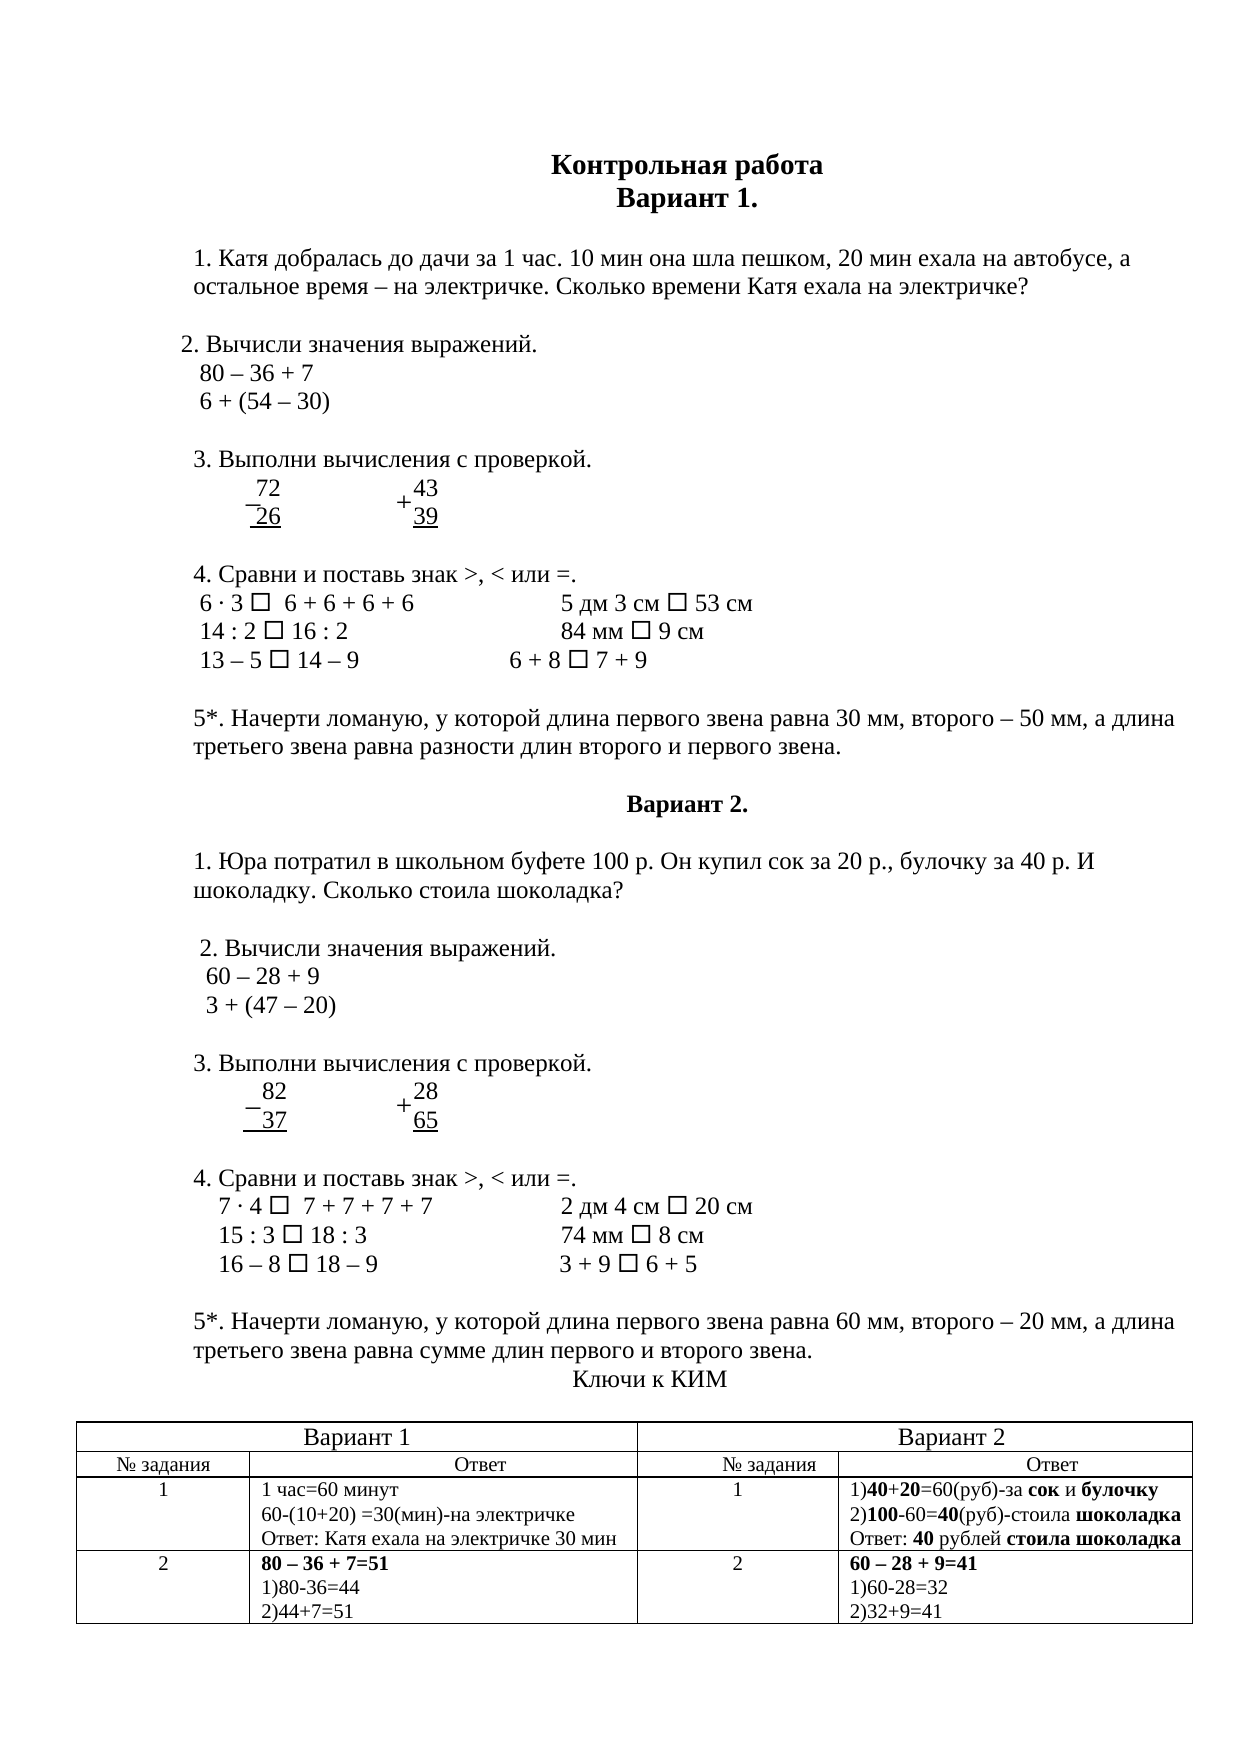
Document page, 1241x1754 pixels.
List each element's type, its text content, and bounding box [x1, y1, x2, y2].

table_header Вариант 1 [77, 1423, 637, 1451]
list 1. Юра потратил в школьном буфете 100 р. Он купил сок за 20 р., булочку за 40 р. И шоколадку. Сколько стоила шоколадка? [193, 846, 1181, 904]
table_cell 1 час=60 минут 60-(10+20) =30(мин)-на электричке Ответ: Катя ехала на электричке 30 мин [250, 1478, 637, 1549]
list 6 ∙ 3 6 + 6 + 6 + 6 5 дм [118, 588, 1181, 616]
list 60 – 28 + 9 [118, 961, 1181, 990]
list 3 + (47 – 20) [118, 990, 1181, 1019]
table_cell 2 [77, 1551, 249, 1623]
table_cell 1)40+20=60(руб)-за сок и булочку 2)100-60=40(руб)-стоила шоколадка Ответ: 40 рублей стоила шоколадка [839, 1478, 1192, 1549]
list 13 – 5 14 – 9 6 + 8 7 + 9 [118, 645, 1181, 674]
list 4. Сравни и поставь знак >, < или =. [193, 1163, 1181, 1191]
table_cell № задания [638, 1452, 838, 1476]
list Ключи к КИМ [118, 1364, 1181, 1393]
list 3. Выполни вычисления с проверкой. [193, 444, 1181, 473]
table_cell 1 [77, 1478, 249, 1549]
list 82 28 [118, 1076, 1181, 1105]
list 15 : 3 18 : 3 [118, 1220, 1181, 1249]
list 4. Сравни и поставь знак >, < или =. [193, 559, 1181, 588]
list 1. Катя добралась до дачи за 1 час. 10 мин она шла пешком, 20 мин ехала на автобусе, а остальное время – на электричке. Сколько времени Катя ехала на электричке? [193, 243, 1181, 300]
list 14 : 2 16 : 2 [118, 616, 1181, 645]
table_cell Ответ [839, 1452, 1192, 1476]
list 72 43 [118, 473, 1181, 501]
table_cell 2 [638, 1551, 838, 1623]
list 3. Выполни вычисления с проверкой. [193, 1048, 1181, 1076]
list 5*. Начерти ломаную, у которой длина первого звена равна , второго – , а длина третьего звена равна разности длин второго и первого звена. [193, 703, 1181, 760]
list 2. Вычисли значения выражений. [193, 933, 1181, 961]
list Вариант 1. [193, 180, 1181, 214]
list 26 39 [118, 501, 1181, 530]
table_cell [839, 1551, 1192, 1623]
list Контрольная работа [193, 147, 1181, 180]
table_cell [250, 1551, 637, 1623]
list 37 65 [118, 1105, 1181, 1134]
list 5*. Начерти ломаную, у которой длина первого звена равна , второго – , а длина третьего звена равна сумме длин первого и второго звена. [193, 1306, 1181, 1364]
list 80 – 36 + 7 [118, 358, 1181, 386]
table_header Вариант 2 [638, 1423, 1192, 1451]
table_cell № задания [77, 1452, 249, 1476]
list 6 + (54 – 30) [118, 386, 1181, 415]
table_cell 1 [638, 1478, 838, 1549]
table_cell Ответ [250, 1452, 637, 1476]
text 2. Вычисли значения выражений. [118, 329, 1181, 358]
list Вариант 2. [193, 789, 1181, 818]
list 16 – 8 18 – 9 3 + 9 6 + 5 [118, 1249, 1181, 1278]
list 7 ∙ 4 7 + 7 + 7 + 7 2 дм [118, 1191, 1181, 1220]
